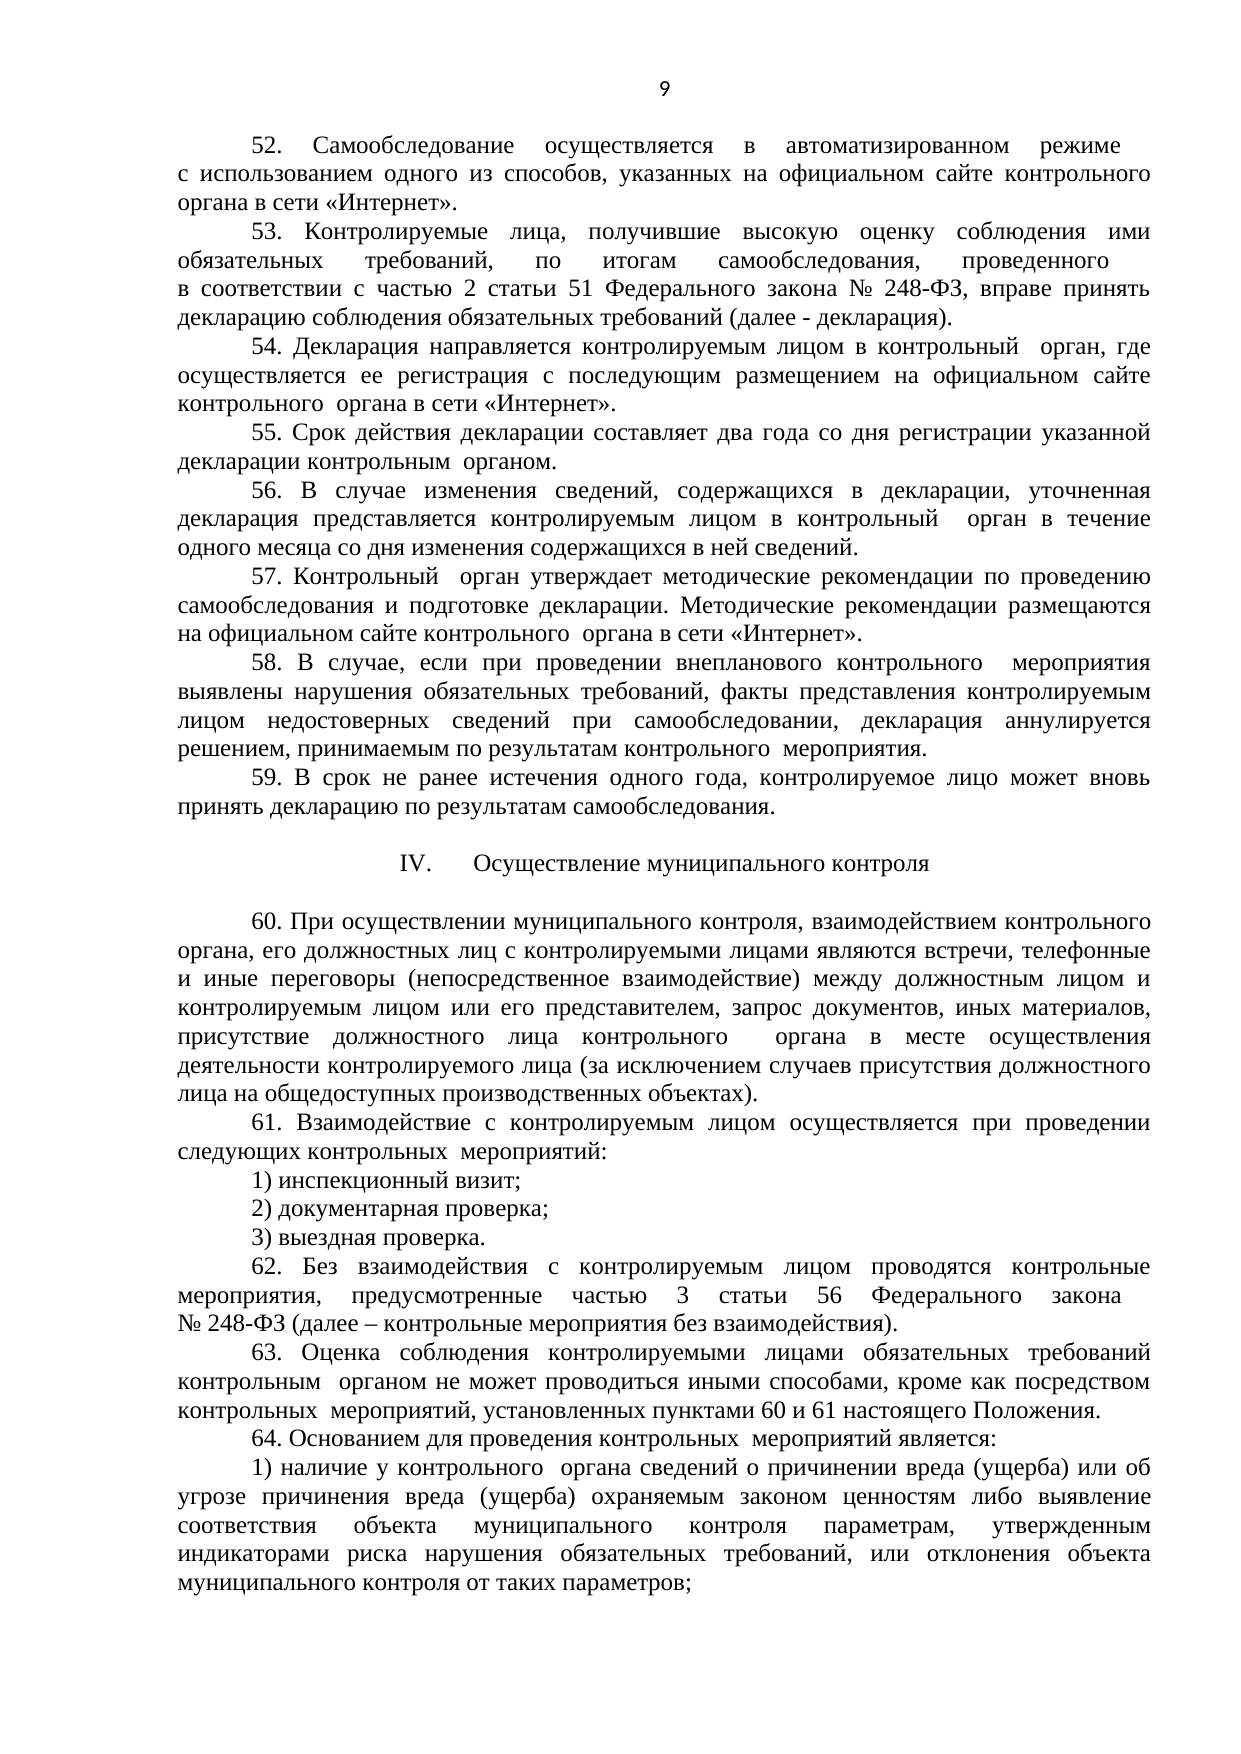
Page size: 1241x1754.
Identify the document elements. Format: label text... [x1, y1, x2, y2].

text 60. При осуществлении муниципального контроля, взаимодействием контрольного органа, его должностных лиц с контролируемыми лицами являются встречи, телефонные и иные переговоры (непосредственное взаимодействие) между должностным лицом и контролируемым лицом или его представителем, запрос документов, иных материалов, присутствие должностного лица контрольного органа в месте осуществления деятельности контролируемого лица (за исключением случаев присутствия должностного лица на общедоступных производственных объектах). [177, 906, 1152, 1107]
text 52. Самообследование осуществляется в автоматизированном режиме с использованием одного из способов, указанных на официальном сайте контрольного органа в сети «Интернет». [177, 130, 1152, 216]
text 1) наличие у контрольного органа сведений о причинении вреда (ущерба) или об угрозе причинения вреда (ущерба) охраняемым законом ценностям либо выявление соответствия объекта муниципального контроля параметрам, утвержденным индикаторами риска нарушения обязательных требований, или отклонения объекта муниципального контроля от таких параметров; [177, 1452, 1152, 1596]
text 55. Срок действия декларации составляет два года со дня регистрации указанной декларации контрольным органом. [177, 417, 1152, 475]
text 61. Взаимодействие с контролируемым лицом осуществляется при проведении следующих контрольных мероприятий: [177, 1107, 1152, 1165]
text 1) инспекционный визит; [177, 1165, 1152, 1193]
text 62. Без взаимодействия с контролируемым лицом проводятся контрольные мероприятия, предусмотренные частью 3 статьи 56 Федерального закона № 248-ФЗ (далее – контрольные мероприятия без взаимодействия). [177, 1251, 1152, 1337]
text 59. В срок не ранее истечения одного года, контролируемое лицо может вновь принять декларацию по результатам самообследования. [177, 762, 1152, 820]
text 58. В случае, если при проведении внепланового контрольного мероприятия выявлены нарушения обязательных требований, факты представления контролируемым лицом недостоверных сведений при самообследовании, декларация аннулируется решением, принимаемым по результатам контрольного мероприятия. [177, 647, 1152, 762]
text 3) выездная проверка. [177, 1222, 1152, 1251]
text 63. Оценка соблюдения контролируемыми лицами обязательных требований контрольным органом не может проводиться иными способами, кроме как посредством контрольных мероприятий, установленных пунктами 60 и 61 настоящего Положения. [177, 1337, 1152, 1423]
text 57. Контрольный орган утверждает методические рекомендации по проведению самообследования и подготовке декларации. Методические рекомендации размещаются на официальном сайте контрольного органа в сети «Интернет». [177, 561, 1152, 647]
text 56. В случае изменения сведений, содержащихся в декларации, уточненная декларация представляется контролируемым лицом в контрольный орган в течение одного месяца со дня изменения содержащихся в ней сведений. [177, 475, 1152, 561]
text 54. Декларация направляется контролируемым лицом в контрольный орган, где осуществляется ее регистрация с последующим размещением на официальном сайте контрольного органа в сети «Интернет». [177, 331, 1152, 417]
text 2) документарная проверка; [177, 1193, 1152, 1222]
text 53. Контролируемые лица, получившие высокую оценку соблюдения ими обязательных требований, по итогам самообследования, проведенного в соответствии с частью 2 статьи 51 Федерального закона № 248-ФЗ, вправе принять декларацию соблюдения обязательных требований (далее - декларация). [177, 216, 1152, 331]
text 64. Основанием для проведения контрольных мероприятий является: [177, 1423, 1152, 1452]
text IV. Осуществление муниципального контроля [177, 848, 1152, 877]
